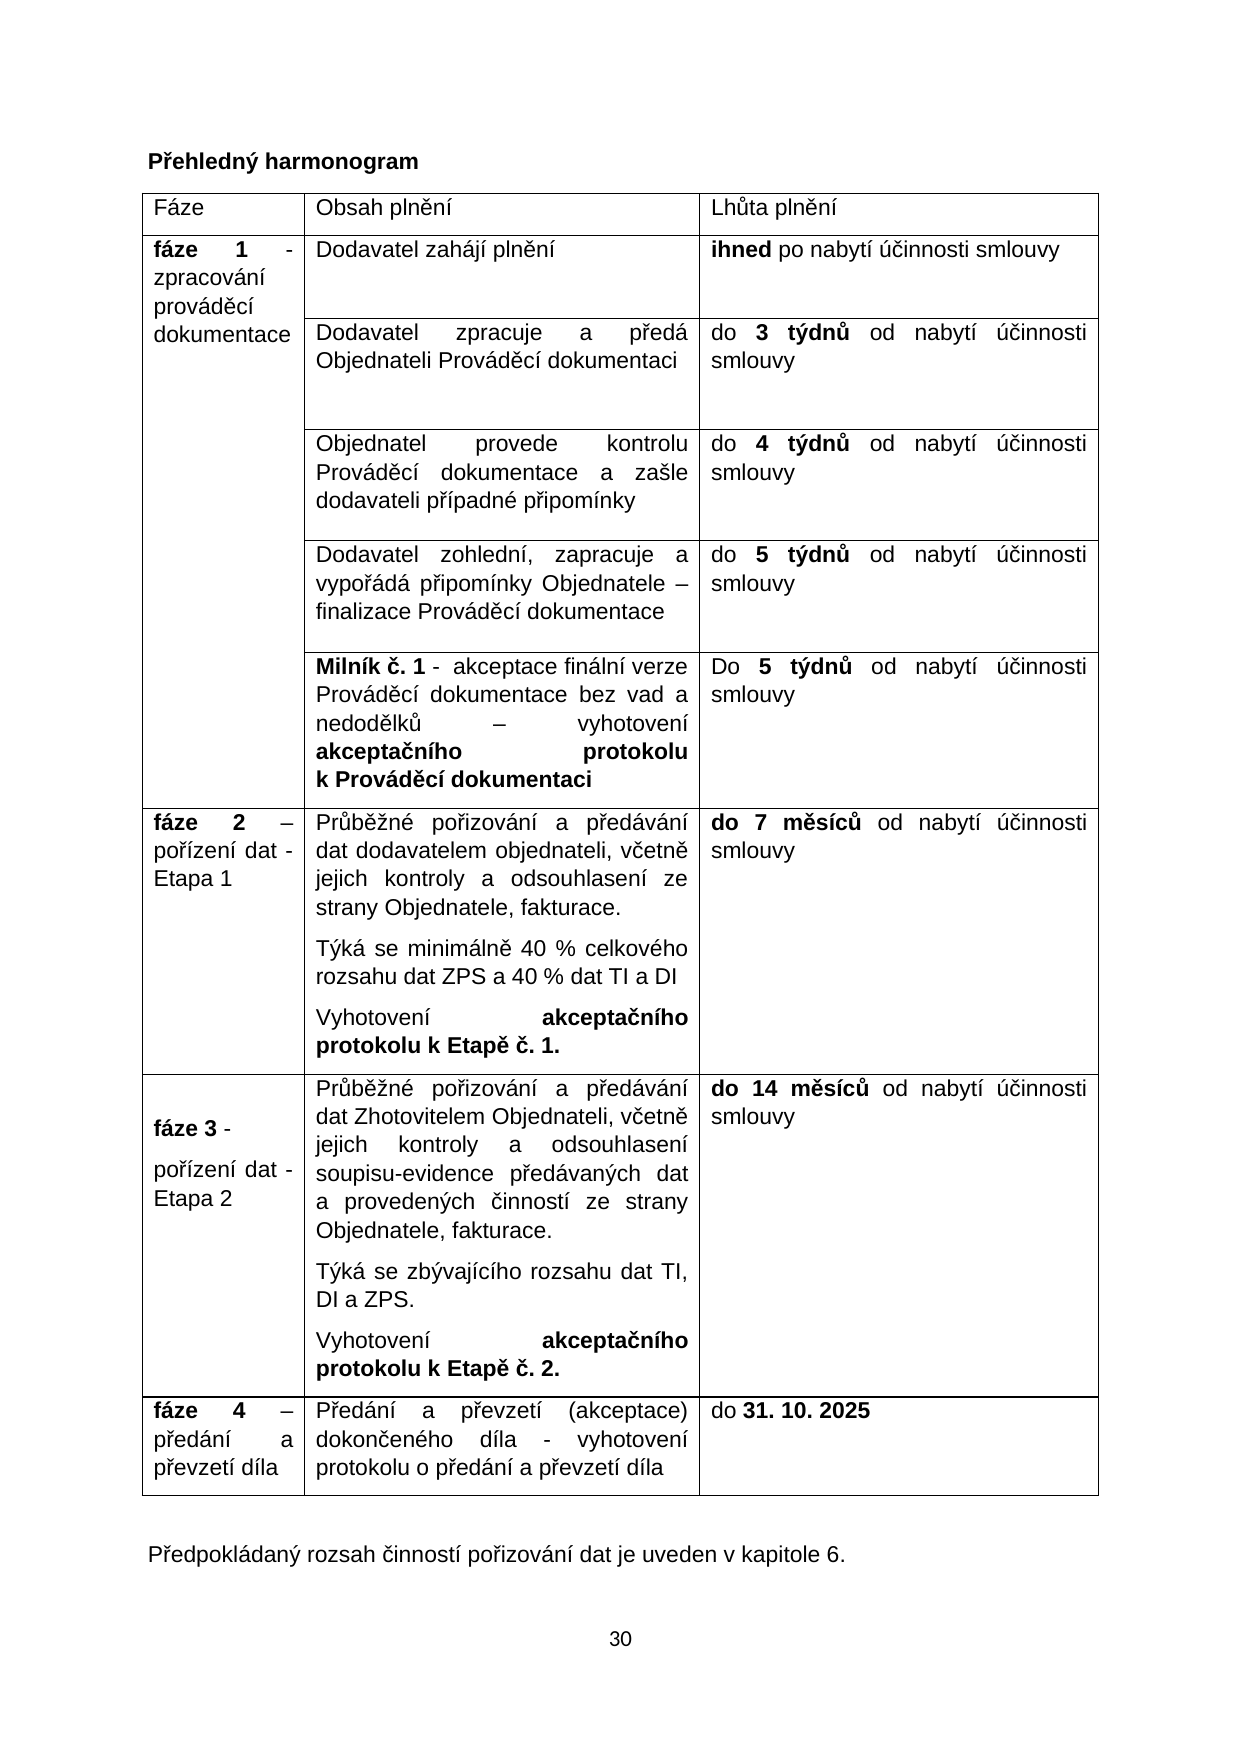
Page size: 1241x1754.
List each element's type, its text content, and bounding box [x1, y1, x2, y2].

table_cell do 3 týdnů od nabytí účinnosti smlouvy [700, 319, 1098, 429]
table_cell Předání a převzetí (akceptace) dokončeného díla - vyhotovení protokolu o předání a převzetí díla [305, 1398, 699, 1495]
table_cell fáze 1 - zpracování prováděcí dokumentace [143, 236, 304, 807]
table_cell ihned po nabytí účinnosti smlouvy [700, 236, 1098, 318]
table_header Lhůta plnění [700, 194, 1098, 235]
table_cell fáze 3 - pořízení dat - Etapa 2 [143, 1075, 304, 1396]
text Předpokládaný rozsah činností pořizování dat je uveden v kapitole 6. [148, 1541, 1093, 1568]
table_cell Objednatel provede kontrolu Prováděcí dokumentace a zašle dodavateli případné připomínky [305, 430, 699, 540]
table_cell Milník č. 1 - akceptace finální verze Prováděcí dokumentace bez vad a nedodělků – vyhotovení akceptačního protokolu k Prováděcí dokumentaci [305, 653, 699, 807]
table_cell do 5 týdnů od nabytí účinnosti smlouvy [700, 541, 1098, 652]
table_cell Průběžné pořizování a předávání dat dodavatelem objednateli, včetně jejich kontroly a odsouhlasení ze strany Objednatele, fakturace. Týká se minimálně 40 % celkového rozsahu dat ZPS a 40 % dat TI a DI Vyhotovení akceptačního protokolu k Etapě č. 1. [305, 809, 699, 1073]
table_header Obsah plnění [305, 194, 699, 235]
table_cell do 14 měsíců od nabytí účinnosti smlouvy [700, 1075, 1098, 1396]
table_cell Dodavatel zpracuje a předá Objednateli Prováděcí dokumentaci [305, 319, 699, 429]
text Přehledný harmonogram [148, 148, 1093, 174]
table_cell do 31. 10. 2025 [700, 1398, 1098, 1495]
table_cell fáze 2 – pořízení dat - Etapa 1 [143, 809, 304, 1073]
table_cell fáze 4 – předání a převzetí díla [143, 1398, 304, 1495]
table_cell do 4 týdnů od nabytí účinnosti smlouvy [700, 430, 1098, 540]
table_cell do 7 měsíců od nabytí účinnosti smlouvy [700, 809, 1098, 1073]
table_cell Dodavatel zahájí plnění [305, 236, 699, 318]
table_cell Průběžné pořizování a předávání dat Zhotovitelem Objednateli, včetně jejich kontroly a odsouhlasení soupisu-evidence předávaných dat a provedených činností ze strany Objednatele, fakturace. Týká se zbývajícího rozsahu dat TI, DI a ZPS. Vyhotovení akceptačního protokolu k Etapě č. 2. [305, 1075, 699, 1396]
table_cell Dodavatel zohlední, zapracuje a vypořádá připomínky Objednatele – finalizace Prováděcí dokumentace [305, 541, 699, 652]
table_header Fáze [143, 194, 304, 235]
table_cell Do 5 týdnů od nabytí účinnosti smlouvy [700, 653, 1098, 807]
